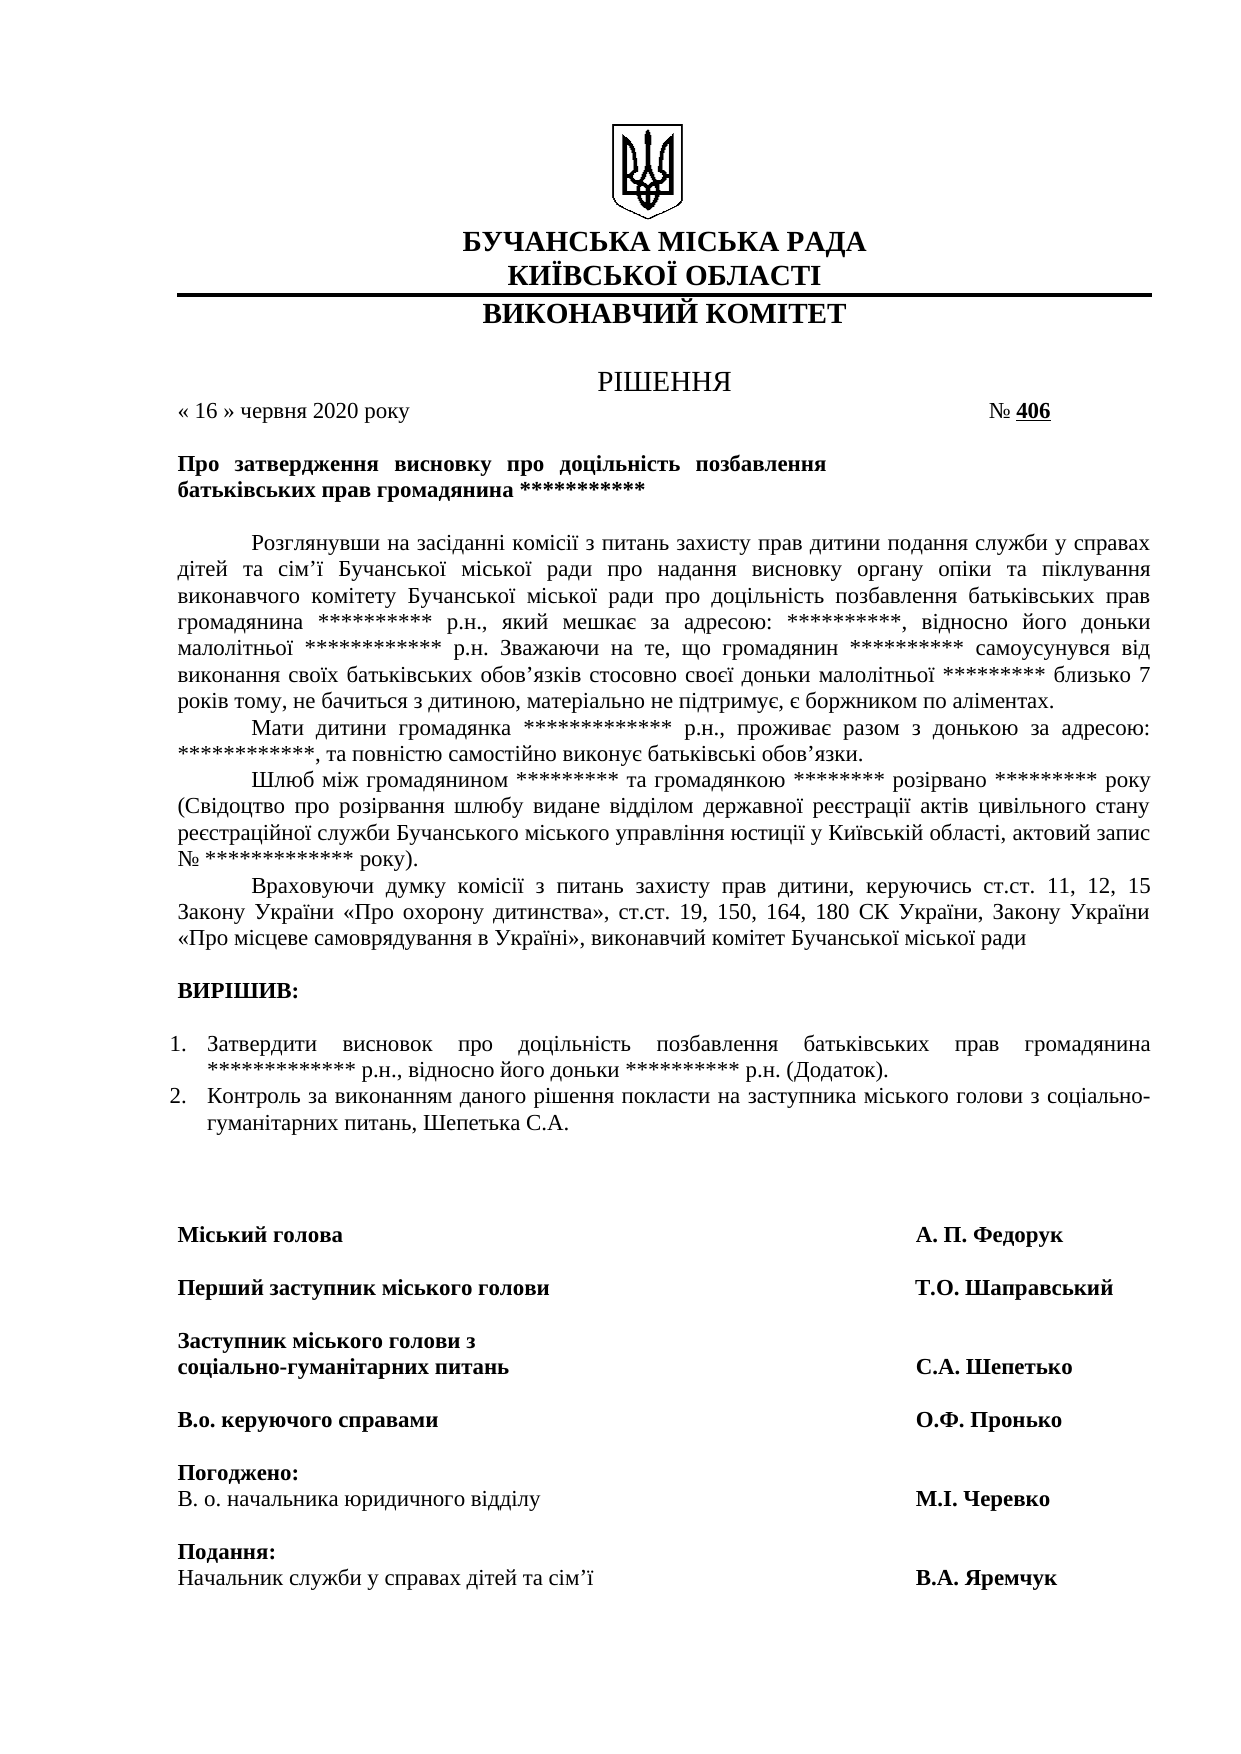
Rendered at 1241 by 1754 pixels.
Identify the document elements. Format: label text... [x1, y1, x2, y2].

list Затвердити висновок про доцільність позбавлення батьківських прав громадянина ************* р.н., відносно його доньки ********** р.н. (Додаток). [169, 1030, 1152, 1082]
text В. о. начальника юридичного відділу М.І. Черевко [177, 1485, 1152, 1511]
text Шлюб між громадянином ********* та громадянкою ******** розірвано ********* року (Свідоцтво про розірвання шлюбу видане відділом державної реєстрації актів цивільного стану реєстраційної служби Бучанського міського управління юстиції у Київській області, актовий запис № ************* року). [177, 766, 1152, 872]
text Заступник міського голови з [177, 1327, 1152, 1353]
text Перший заступник міського голови Т.О. Шаправський [177, 1274, 1152, 1301]
text « 16 » червня 2020 року № 406 [177, 397, 1152, 424]
text Про затвердження висновку про доцільність позбавлення батьківських прав громадянина *********** [177, 450, 827, 503]
text В.о. керуючого справами О.Ф. Пронько [177, 1406, 1152, 1432]
list Контроль за виконанням даного рішення покласти на заступника міського голови з соціально-гуманітарних питань, Шепетька С.А. [169, 1082, 1152, 1135]
text Мати дитини громадянка ************* р.н., проживає разом з донькою за адресою: ************, та повністю самостійно виконує батьківські обов’язки. [177, 713, 1152, 766]
text Начальник служби у справах дітей та сім’ї В.А. Яремчук [177, 1564, 1152, 1590]
text ВИРІШИВ: [177, 977, 1152, 1003]
text Враховуючи думку комісії з питань захисту прав дитини, керуючись ст.ст. 11, 12, 15 Закону України «Про охорону дитинства», ст.ст. 19, 150, 164, 180 СК України, Закону України «Про місцеве самоврядування в Україні», виконавчий комітет Бучанської міської ради [177, 872, 1152, 951]
text соціально-гуманітарних питань С.А. Шепетько [177, 1353, 1152, 1379]
text РІШЕННЯ [177, 364, 1152, 397]
text Розглянувши на засіданні комісії з питань захисту прав дитини подання служби у справах дітей та сім’ї Бучанської міської ради про надання висновку органу опіки та піклування виконавчого комітету Бучанської міської ради про доцільність позбавлення батьківських прав громадянина ********** р.н., який мешкає за адресою: **********, відносно його доньки малолітньої ************ р.н. Зважаючи на те, що громадянин ********** самоусунувся від виконання своїх батьківських обов’язків стосовно своєї доньки малолітньої ********* близько 7 років тому, не бачиться з дитиною, матеріально не підтримує, є боржником по аліментах. [177, 529, 1152, 713]
text КИЇВСЬКОЇ ОБЛАСТІ [177, 258, 1152, 293]
text Міський голова А. П. Федорук [177, 1221, 1152, 1248]
text БУЧАНСЬКА МІСЬКА РАДА [177, 224, 1152, 258]
text ВИКОНАВЧИЙ КОМІТЕТ [177, 297, 1152, 330]
text Подання: [177, 1538, 1152, 1564]
text Погоджено: [177, 1459, 1152, 1485]
